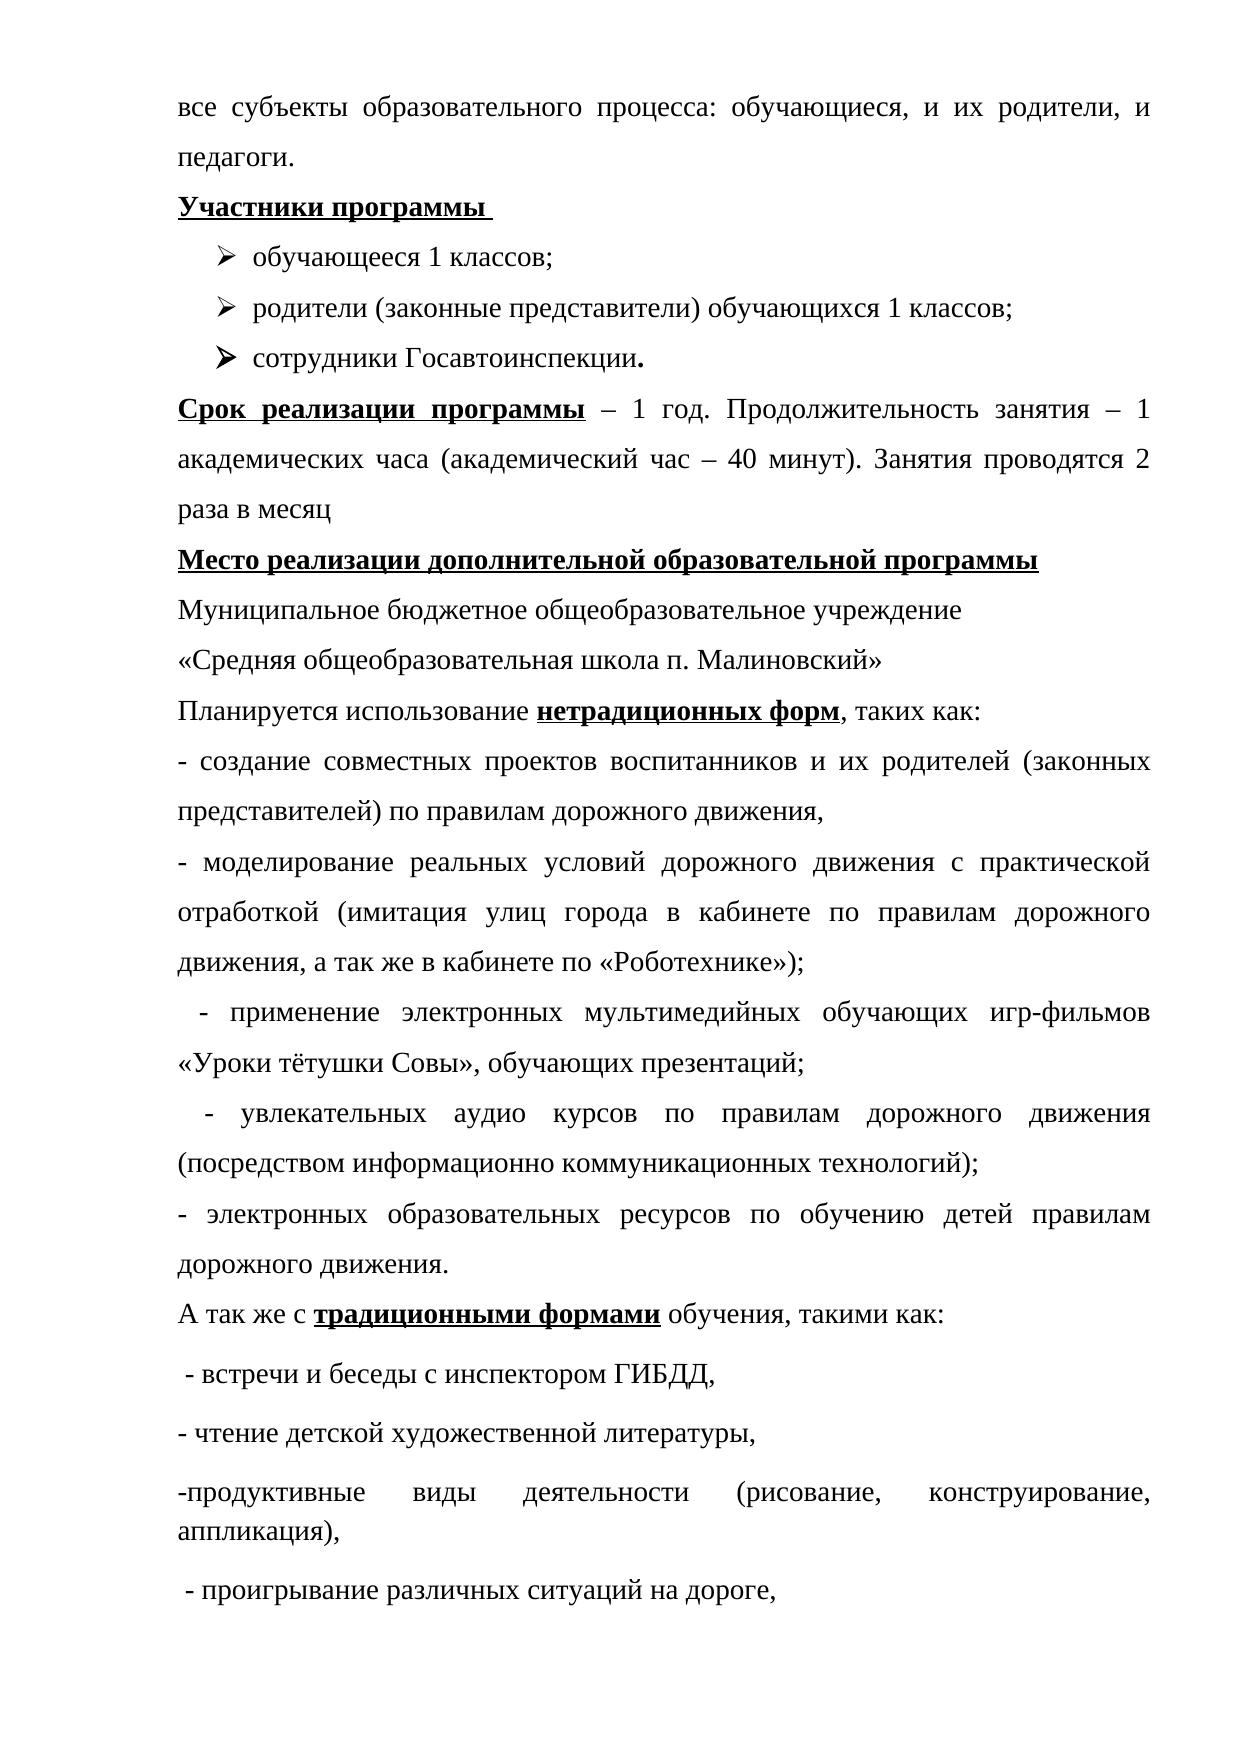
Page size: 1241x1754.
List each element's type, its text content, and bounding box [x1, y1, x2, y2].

text - создание совместных проектов воспитанников и их родителей (законных представителей) по правилам дорожного движения, [177, 743, 1152, 827]
text Муниципальное бюджетное общеобразовательное учреждение [177, 592, 1152, 626]
text «Средняя общеобразовательная школа п. Малиновский» [177, 642, 1152, 676]
text - встречи и беседы с инспектором ГИБДД, [177, 1356, 1152, 1389]
text - проигрывание различных ситуаций на дороге, [177, 1572, 1152, 1606]
text Планируется использование нетрадиционных форм, таких как: [177, 693, 1152, 726]
text - моделирование реальных условий дорожного движения с практической отработкой (имитация улиц города в кабинете по правилам дорожного движения, а так же в кабинете по «Роботехнике»); [177, 844, 1152, 978]
text - увлекательных аудио курсов по правилам дорожного движения (посредством информационно коммуникационных технологий); [177, 1095, 1152, 1179]
text А так же с традиционными формами обучения, такими как: [177, 1296, 1152, 1330]
list обучающееся 1 классов; [215, 239, 1152, 273]
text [177, 89, 1152, 172]
text Срок реализации программы – 1 год. Продолжительность занятия – 1 академических часа (академический час – 40 минут). Занятия проводятся 2 раза в месяц [177, 391, 1152, 525]
text - применение электронных мультимедийных обучающих игр-фильмов «Уроки тётушки Совы», обучающих презентаций; [177, 994, 1152, 1078]
list родители (законные представители) обучающихся 1 классов; [215, 290, 1152, 324]
text Участники программы [177, 189, 1152, 223]
text -продуктивные виды деятельности (рисование, конструирование, аппликация), [177, 1474, 1152, 1547]
text - чтение детской художественной литературы, [177, 1415, 1152, 1449]
text - электронных образовательных ресурсов по обучению детей правилам дорожного движения. [177, 1196, 1152, 1280]
list сотрудники Госавтоинспекции. [215, 340, 1152, 374]
text Место реализации дополнительной образовательной программы [177, 542, 1152, 575]
